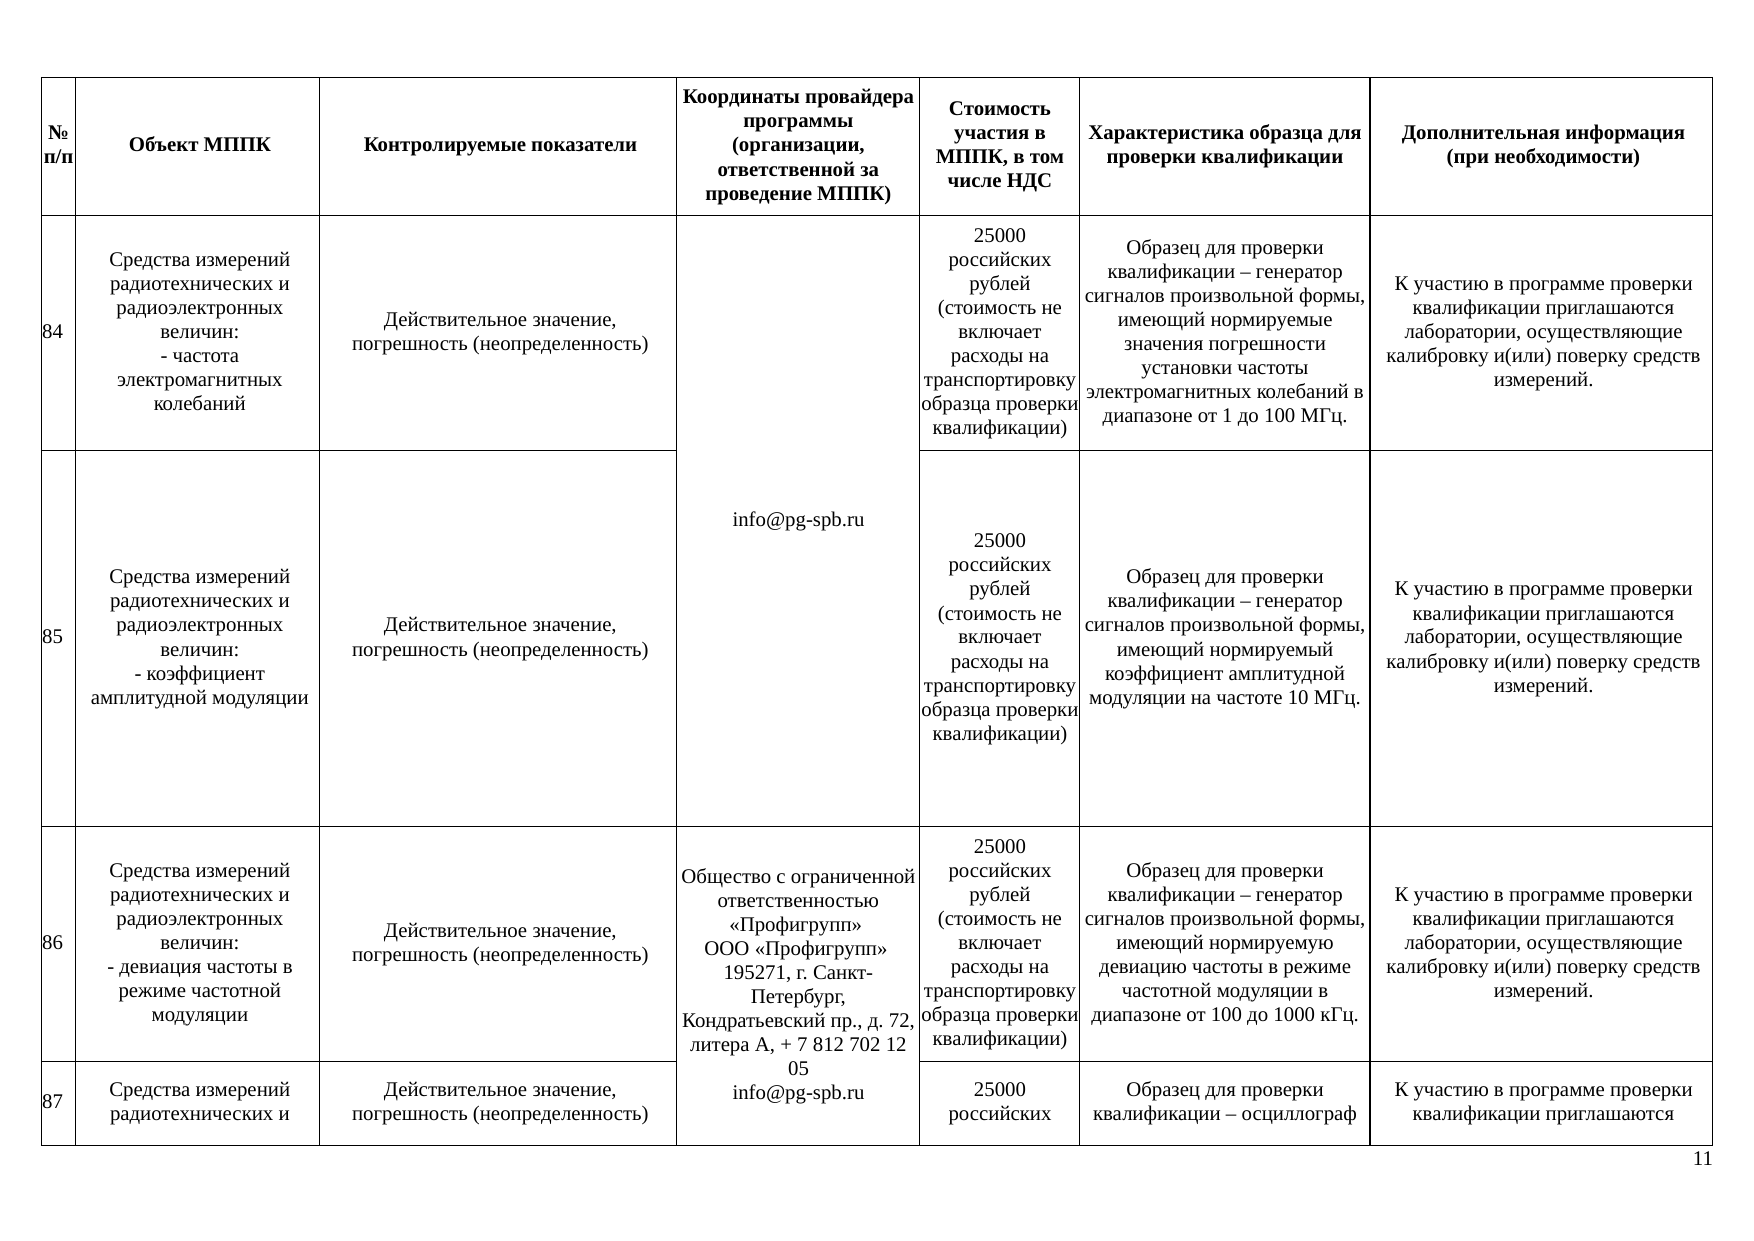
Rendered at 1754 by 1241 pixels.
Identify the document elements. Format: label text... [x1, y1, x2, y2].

table_cell К участию в программе проверки квалификации приглашаются лаборатории, осуществляющие калибровку и(или) поверку средств измерений. [1371, 216, 1712, 450]
table_header Координаты провайдера программы (организации, ответственной за проведение МППК) [677, 78, 919, 215]
table_cell Средства измерений радиотехнических и радиоэлектронных величин: - частота электромагнитных колебаний [76, 216, 319, 450]
table_header Дополнительная информация (при необходимости) [1371, 78, 1712, 215]
table_cell К участию в программе проверки квалификации приглашаются лаборатории, осуществляющие калибровку и(или) поверку средств измерений. [1371, 827, 1712, 1061]
table_cell Образец для проверки квалификации – генератор сигналов произвольной формы, имеющий нормируемую девиацию частоты в режиме частотной модуляции в диапазоне от 100 до 1000 кГц. [1080, 827, 1369, 1061]
table_cell Действительное значение, погрешность (неопределенность) [320, 216, 676, 450]
table_header № п/п [42, 78, 75, 215]
table_cell [42, 827, 75, 1061]
table_header Характеристика образца для проверки квалификации [1080, 78, 1369, 215]
table_cell 25000 российских рублей (стоимость не включает расходы на транспортировку образца проверки квалификации) [920, 1062, 1079, 1145]
table_cell Средства измерений радиотехнических и радиоэлектронных величин: - девиация частоты в режиме частотной модуляции [76, 827, 319, 1061]
table_cell 25000 российских рублей (стоимость не включает расходы на транспортировку образца проверки квалификации) [920, 451, 1079, 826]
table_cell [42, 1062, 75, 1145]
table_cell К участию в программе проверки квалификации приглашаются лаборатории, осуществляющие калибровку и(или) поверку средств измерений. [1371, 1062, 1712, 1145]
table_cell Действительное значение, погрешность (неопределенность) [320, 827, 676, 1061]
table_cell 25000 российских рублей (стоимость не включает расходы на транспортировку образца проверки квалификации) [920, 216, 1079, 450]
table_cell Действительное значение, погрешность (неопределенность) [320, 451, 676, 826]
table_cell К участию в программе проверки квалификации приглашаются лаборатории, осуществляющие калибровку и(или) поверку средств измерений. [1371, 451, 1712, 826]
table_cell Средства измерений радиотехнических и радиоэлектронных величин: - коэффициент отклонения в диапазоне напряжений [76, 1062, 319, 1145]
table_header Стоимость участия в МППК, в том числе НДС [920, 78, 1079, 215]
table_cell 25000 российских рублей (стоимость не включает расходы на транспортировку образца проверки квалификации) [920, 827, 1079, 1061]
table_cell [42, 216, 75, 450]
table_header Объект МППК [76, 78, 319, 215]
table_header Контролируемые показатели [320, 78, 676, 215]
table_cell Средства измерений радиотехнических и радиоэлектронных величин: - коэффициент амплитудной модуляции [76, 451, 319, 826]
table_cell [42, 451, 75, 826]
table_cell Образец для проверки квалификации – генератор сигналов произвольной формы, имеющий нормируемые значения погрешности установки частоты электромагнитных колебаний в диапазоне от 1 до 100 МГц. [1080, 216, 1369, 450]
table_cell Действительное значение, погрешность (неопределенность) [320, 1062, 676, 1145]
table_cell Образец для проверки квалификации – генератор сигналов произвольной формы, имеющий нормируемый коэффициент амплитудной модуляции на частоте 10 МГц. [1080, 451, 1369, 826]
